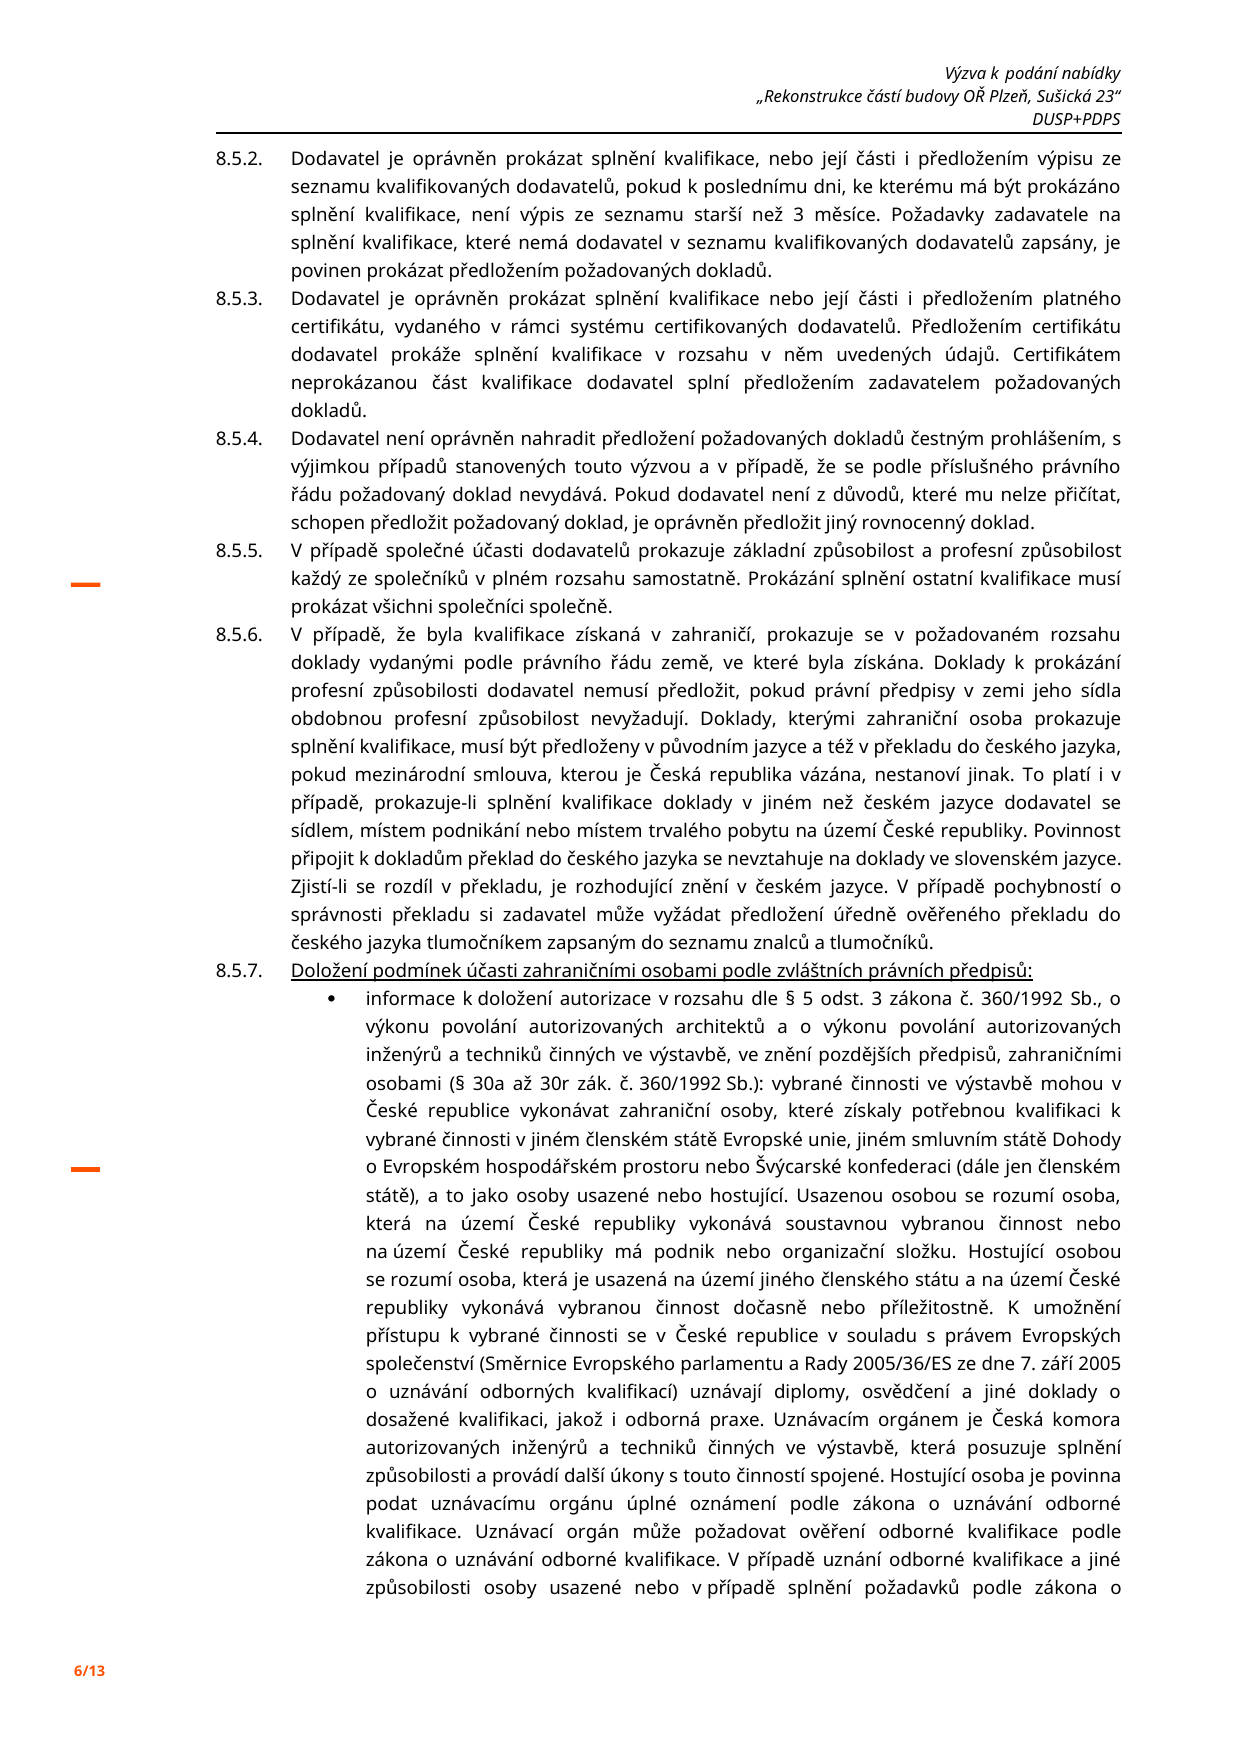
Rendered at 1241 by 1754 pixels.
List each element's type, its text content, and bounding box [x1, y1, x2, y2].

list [328, 986, 1122, 1600]
list Dodavatel není oprávněn nahradit předložení požadovaných dokladů čestným prohlášením, s výjimkou případů stanovených touto výzvou a v případě, že se podle příslušného právního řádu požadovaný doklad nevydává. Pokud dodavatel není z důvodů, které mu nelze přičítat, schopen předložit požadovaný doklad, je oprávněn předložit jiný rovnocenný doklad. [216, 425, 1122, 535]
list Dodavatel je oprávněn prokázat splnění kvalifikace nebo její části i předložením platného certifikátu, vydaného v rámci systému certifikovaných dodavatelů. Předložením certifikátu dodavatel prokáže splnění kvalifikace v rozsahu v něm uvedených údajů. Certifikátem neprokázanou část kvalifikace dodavatel splní předložením zadavatelem požadovaných dokladů. [216, 285, 1122, 423]
list V případě společné účasti dodavatelů prokazuje základní způsobilost a profesní způsobilost každý ze společníků v plném rozsahu samostatně. Prokázání splnění ostatní kvalifikace musí prokázat všichni společníci společně. [216, 537, 1122, 619]
list Dodavatel je oprávněn prokázat splnění kvalifikace, nebo její části i předložením výpisu ze seznamu kvalifikovaných dodavatelů, pokud k poslednímu dni, ke kterému má být prokázáno splnění kvalifikace, není výpis ze seznamu starší než 3 měsíce. Požadavky zadavatele na splnění kvalifikace, které nemá dodavatel v seznamu kvalifikovaných dodavatelů zapsány, je povinen prokázat předložením požadovaných dokladů. [216, 145, 1122, 283]
list V případě, že byla kvalifikace získaná v zahraničí, prokazuje se v požadovaném rozsahu doklady vydanými podle právního řádu země, ve které byla získána. Doklady k prokázání profesní způsobilosti dodavatel nemusí předložit, pokud právní předpisy v zemi jeho sídla obdobnou profesní způsobilost nevyžadují. Doklady, kterými zahraniční osoba prokazuje splnění kvalifikace, musí být předloženy v původním jazyce a též v překladu do českého jazyka, pokud mezinárodní smlouva, kterou je Česká republika vázána, nestanoví jinak. To platí i v případě, prokazuje-li splnění kvalifikace doklady v jiném než českém jazyce dodavatel se sídlem, místem podnikání nebo místem trvalého pobytu na území České republiky. Povinnost připojit k dokladům překlad do českého jazyka se nevztahuje na doklady ve slovenském jazyce. Zjistí-li se rozdíl v překladu, je rozhodující znění v českém jazyce. V případě pochybností o správnosti překladu si zadavatel může vyžádat předložení úředně ověřeného překladu do českého jazyka tlumočníkem zapsaným do seznamu znalců a tlumočníků. [216, 621, 1122, 955]
list Doložení podmínek účasti zahraničními osobami podle zvláštních právních předpisů: [216, 958, 1122, 983]
